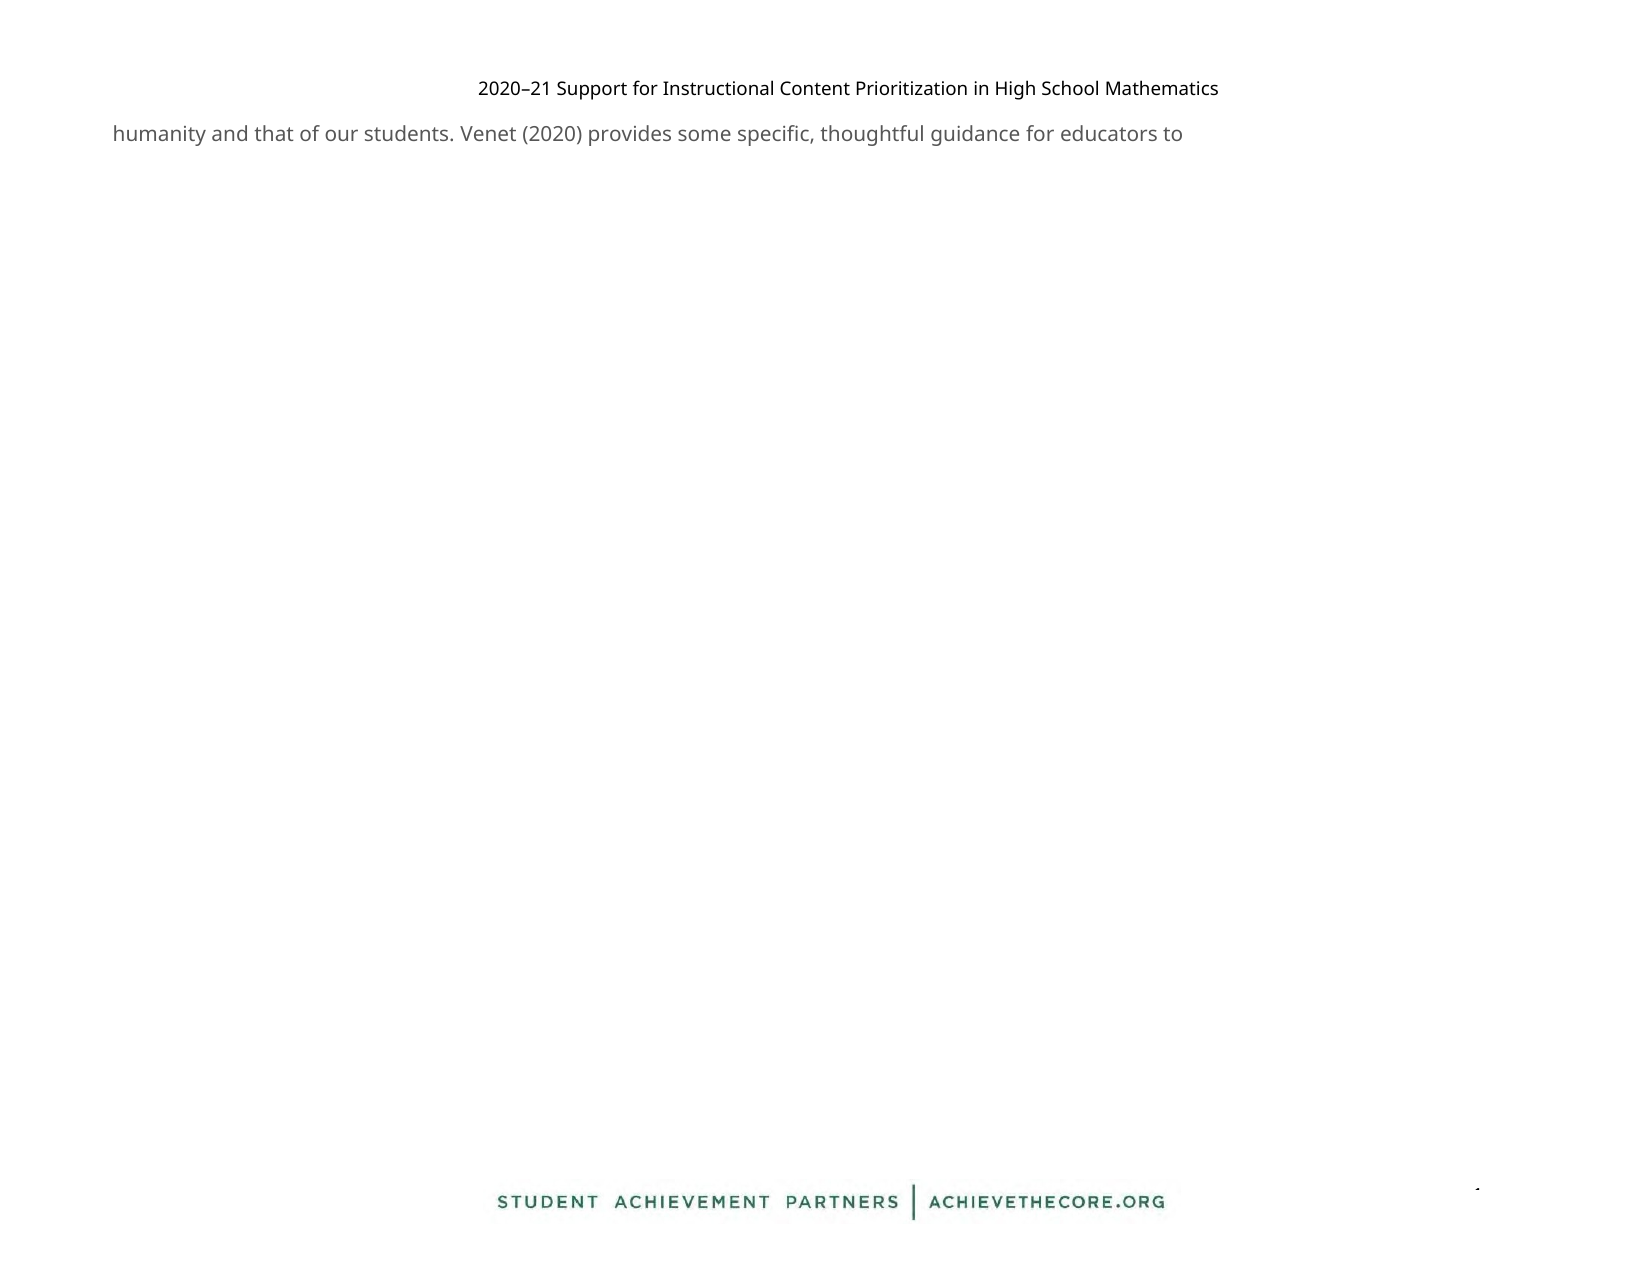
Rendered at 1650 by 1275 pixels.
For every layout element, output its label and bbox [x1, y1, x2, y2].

picture [482, 1179, 1182, 1224]
text [112, 119, 1536, 147]
